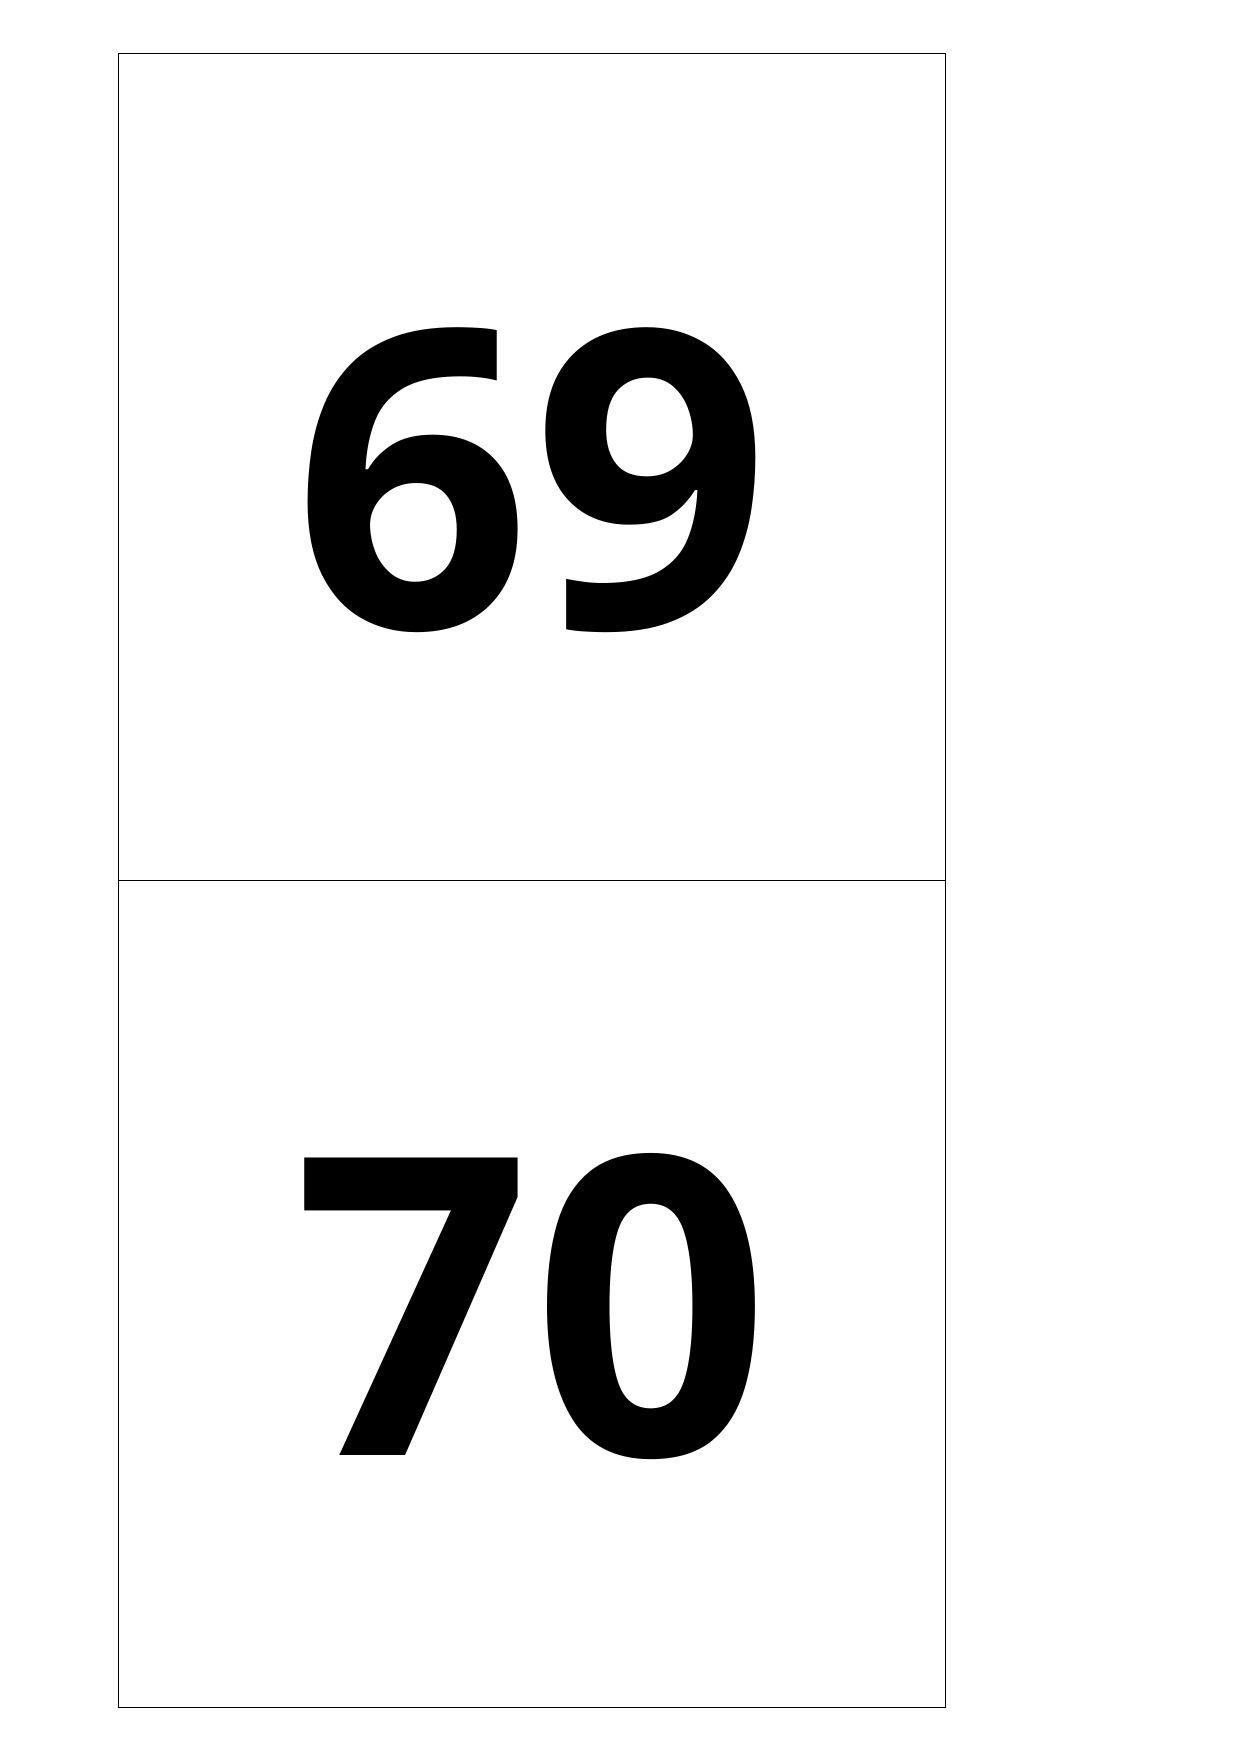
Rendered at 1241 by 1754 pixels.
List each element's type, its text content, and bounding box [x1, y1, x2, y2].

table_cell 70 [119, 881, 945, 1707]
table_cell 69 [119, 54, 945, 880]
